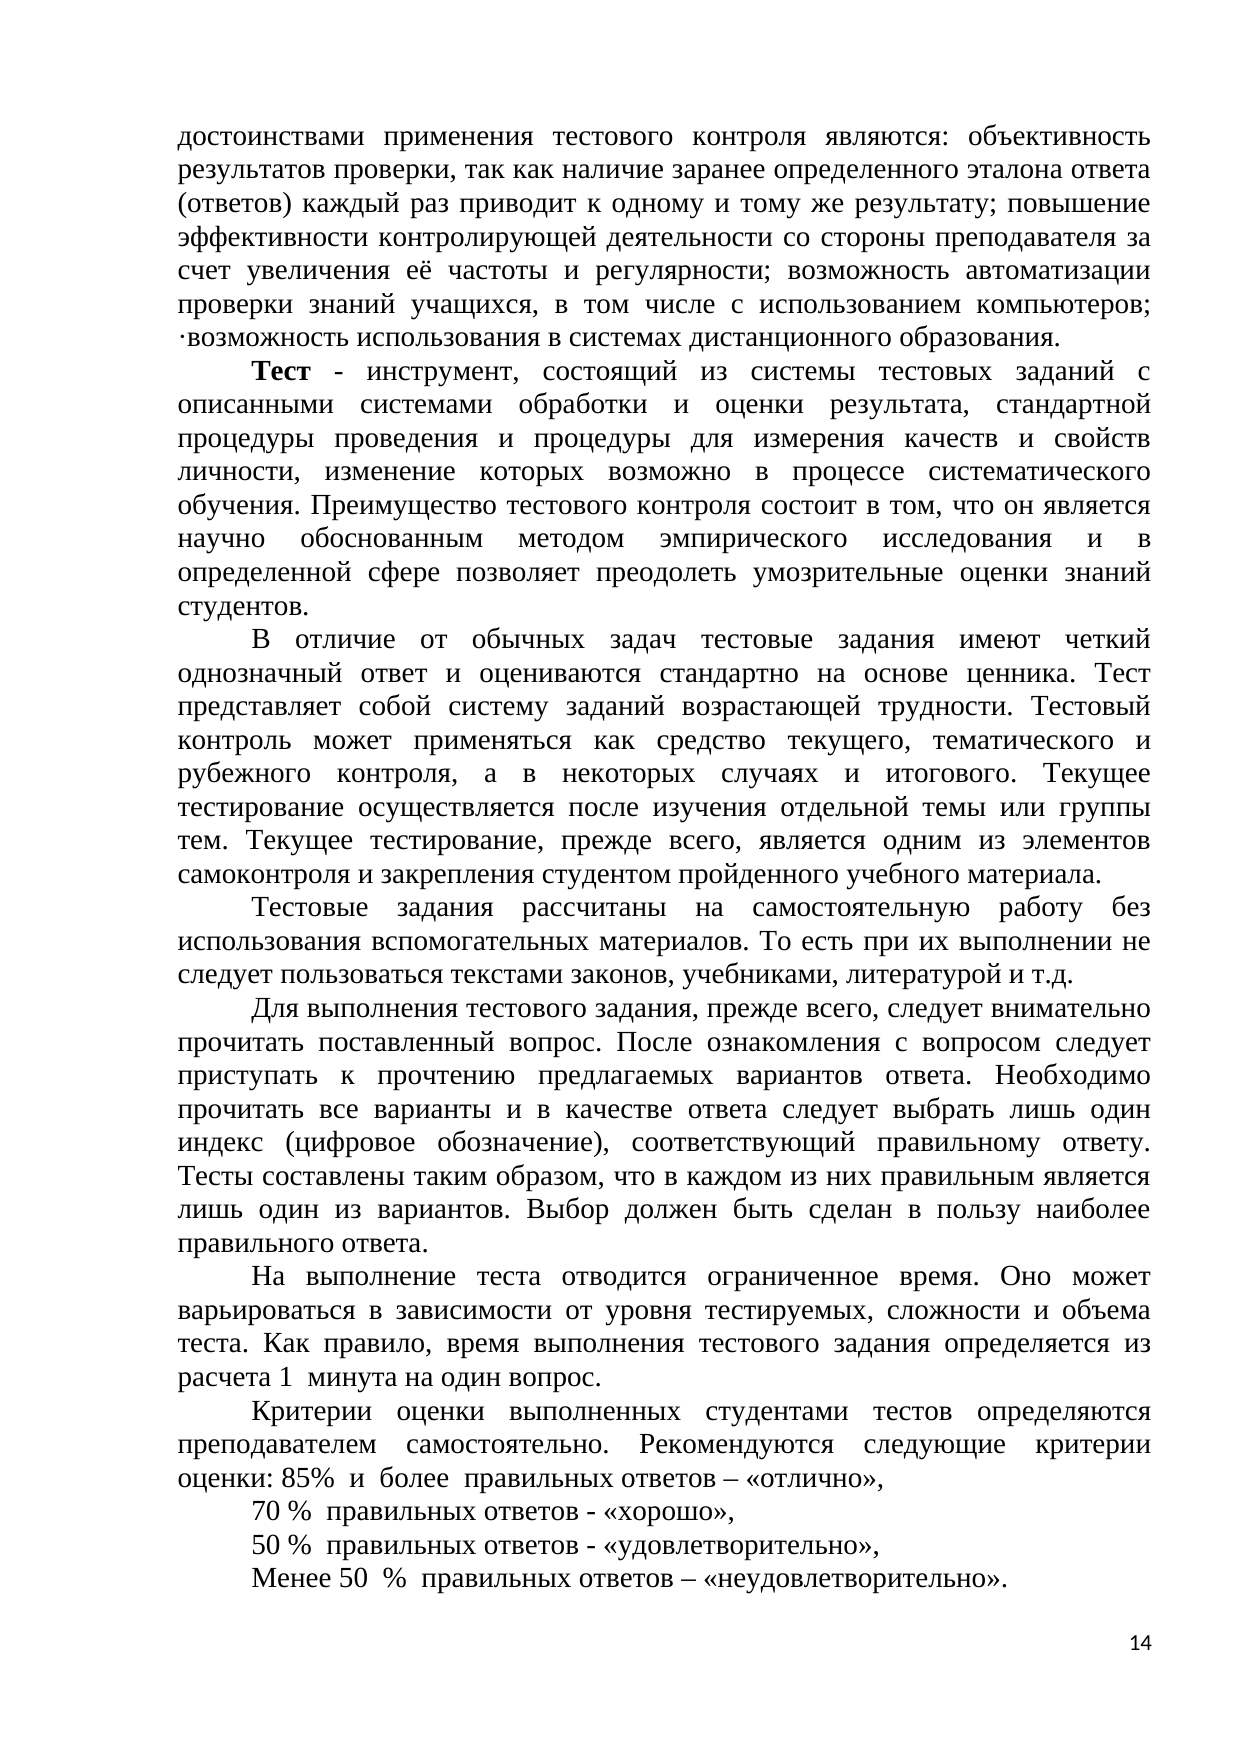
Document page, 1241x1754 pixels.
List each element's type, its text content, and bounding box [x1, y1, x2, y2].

text Тест - инструмент, состоящий из системы тестовых заданий с описанными системами обработки и оценки результата, стандартной процедуры проведения и процедуры для измерения качеств и свойств личности, изменение которых возможно в процессе систематического обучения. Преимущество тестового контроля состоит в том, что он является научно обоснованным методом эмпирического исследования и в определенной сфере позволяет преодолеть умозрительные оценки знаний студентов. [177, 353, 1152, 621]
text Критерии оценки выполненных студентами тестов определяются преподавателем самостоятельно. Рекомендуются следующие критерии оценки: 85% и более правильных ответов – «отлично», [177, 1393, 1152, 1493]
text Тестовые задания рассчитаны на самостоятельную работу без использования вспомогательных материалов. То есть при их выполнении не следует пользоваться текстами законов, учебниками, литературой и т.д. [177, 889, 1152, 990]
text На выполнение теста отводится ограниченное время. Оно может варьироваться в зависимости от уровня тестируемых, сложности и объема теста. Как правило, время выполнения тестового задания определяется из расчета 1 минута на один вопрос. [177, 1258, 1152, 1393]
text В отличие от обычных задач тестовые задания имеют четкий однозначный ответ и оцениваются стандартно на основе ценника. Тест представляет собой систему заданий возрастающей трудности. Тестовый контроль может применяться как средство текущего, тематического и рубежного контроля, а в некоторых случаях и итогового. Текущее тестирование осуществляется после изучения отдельной темы или группы тем. Текущее тестирование, прежде всего, является одним из элементов самоконтроля и закрепления студентом пройденного учебного материала. [177, 621, 1152, 889]
text Менее 50 % правильных ответов – «неудовлетворительно». [177, 1560, 1152, 1594]
text Для выполнения тестового задания, прежде всего, следует внимательно прочитать поставленный вопрос. После ознакомления с вопросом следует приступать к прочтению предлагаемых вариантов ответа. Необходимо прочитать все варианты и в качестве ответа следует выбрать лишь один индекс (цифровое обозначение), соответствующий правильному ответу. Тесты составлены таким образом, что в каждом из них правильным является лишь один из вариантов. Выбор должен быть сделан в пользу наиболее правильного ответа. [177, 990, 1152, 1258]
text 70 % правильных ответов - «хорошо», [177, 1493, 1152, 1527]
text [177, 118, 1152, 353]
text 50 % правильных ответов - «удовлетворительно», [177, 1527, 1152, 1560]
